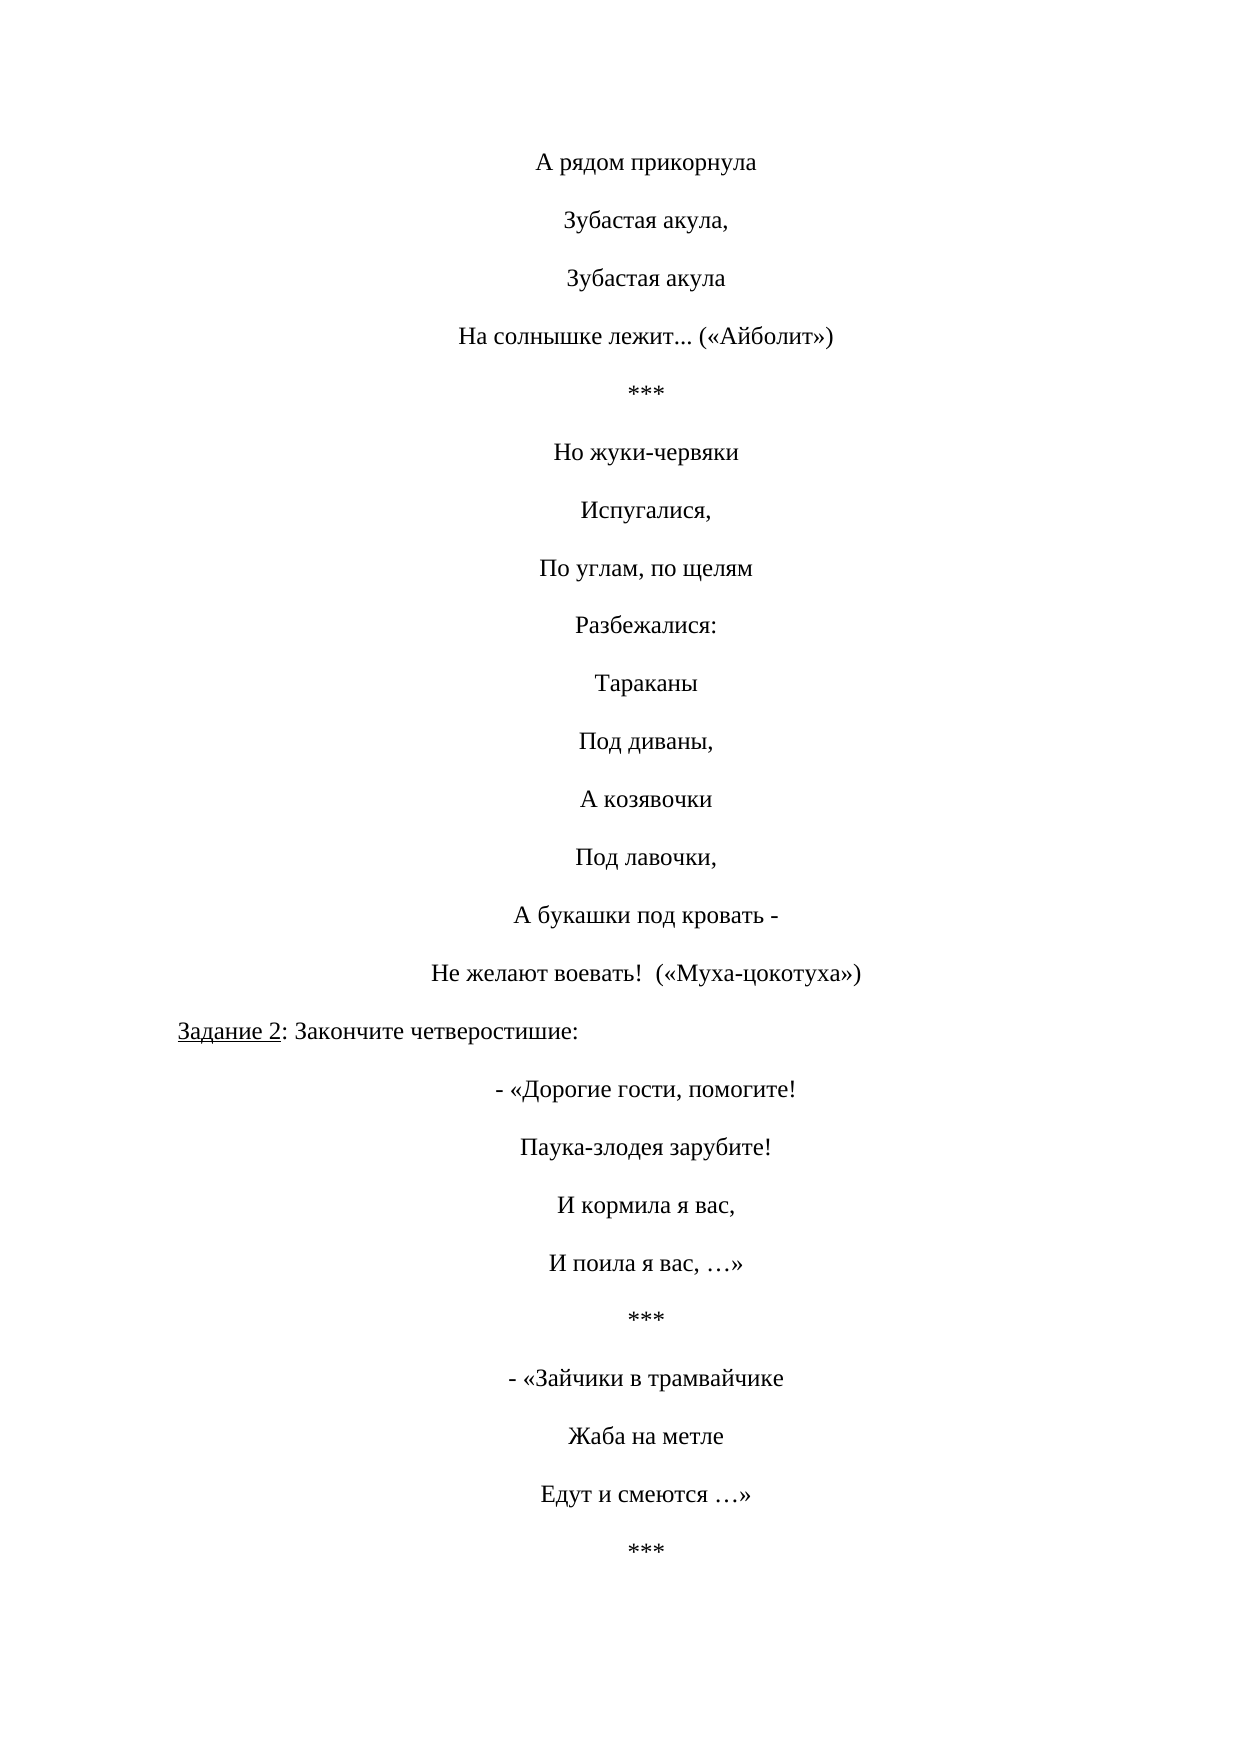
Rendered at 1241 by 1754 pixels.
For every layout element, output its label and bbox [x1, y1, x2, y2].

table_header [177, 118, 1115, 1595]
